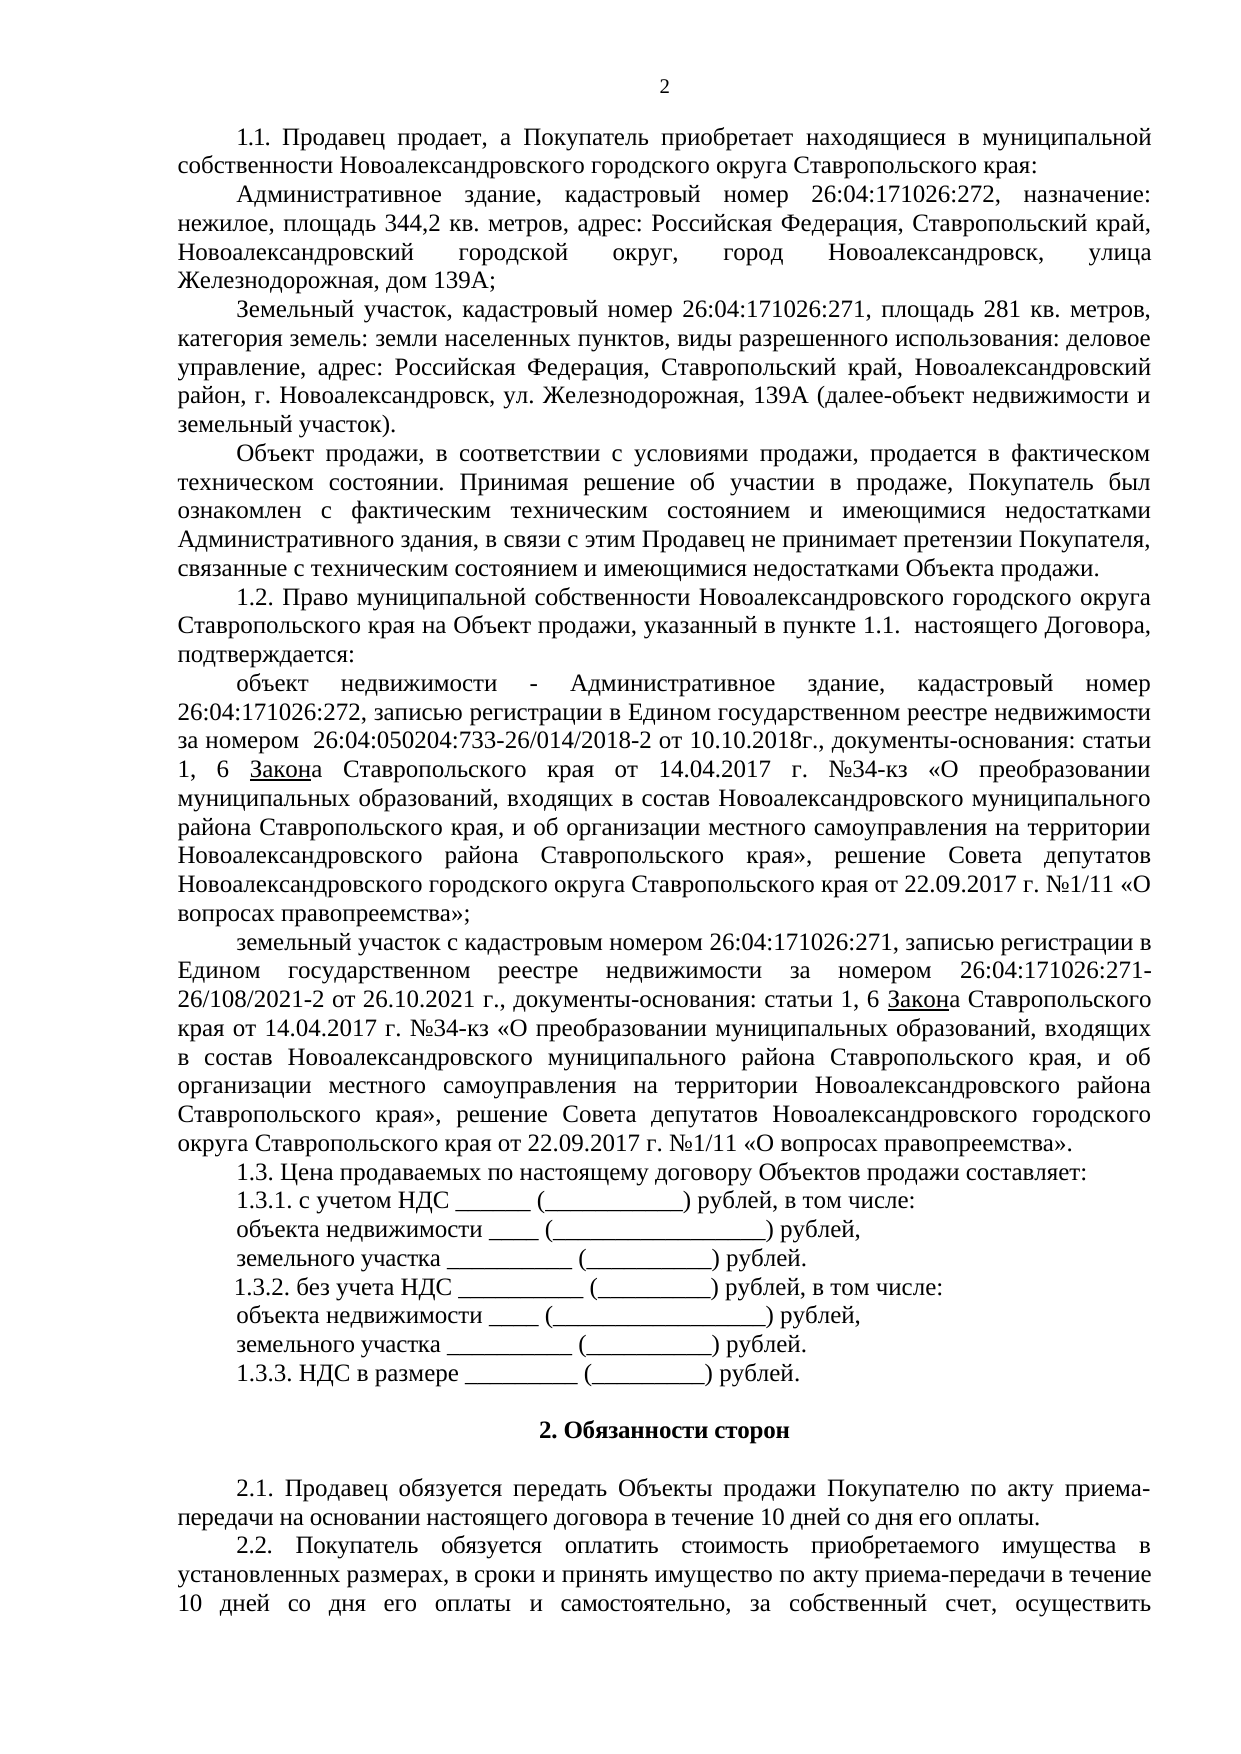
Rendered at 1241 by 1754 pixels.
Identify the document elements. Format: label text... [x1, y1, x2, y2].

text Административное здание, кадастровый номер 26:04:171026:272, назначение: нежилое, площадь 344,2 кв. метров, адрес: Российская Федерация, Ставропольский край, Новоалександровский городской округ, город Новоалександровск, улица Железнодорожная, дом 139А; [177, 179, 1152, 294]
text объекта недвижимости ____ (_________________) рублей, [177, 1214, 1152, 1243]
text земельного участка __________ (__________) рублей. [177, 1329, 1152, 1358]
text 1.1. Продавец продает, а Покупатель приобретает находящиеся в муниципальной собственности Новоалександровского городского округа Ставропольского края: [177, 122, 1152, 179]
text 2. Обязанности сторон [177, 1416, 1152, 1444]
text 2.1. Продавец обязуется передать Объекты продажи Покупателю по акту приема-передачи на основании настоящего договора в течение 10 дней со дня его оплаты. [177, 1473, 1152, 1531]
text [177, 1531, 1152, 1617]
text Объект продажи, в соответствии с условиями продажи, продается в фактическом техническом состоянии. Принимая решение об участии в продаже, Покупатель был ознакомлен с фактическим техническим состоянием и имеющимися недостатками Административного здания, в связи с этим Продавец не принимает претензии Покупателя, связанные с техническим состоянием и имеющимися недостатками Объекта продажи. [177, 438, 1152, 582]
text объекта недвижимости ____ (_________________) рублей, [177, 1301, 1152, 1329]
text 1.3. Цена продаваемых по настоящему договору Объектов продажи составляет: [177, 1157, 1152, 1186]
text земельный участок с кадастровым номером 26:04:171026:271, записью регистрации в Едином государственном реестре недвижимости за номером 26:04:171026:271-26/108/2021-2 от 26.10.2021 г., документы-основания: статьи 1, 6 Закона Ставропольского края от 14.04.2017 г. №34-кз «О преобразовании муниципальных образований, входящих в состав Новоалександровского муниципального района Ставропольского края, и об организации местного самоуправления на территории Новоалександровского района Ставропольского края», решение Совета депутатов Новоалександровского городского округа Ставропольского края от 22.09.2017 г. №1/11 «О вопросах правопреемства». [177, 927, 1152, 1157]
text Земельный участок, кадастровый номер 26:04:171026:271, площадь 281 кв. метров, категория земель: земли населенных пунктов, виды разрешенного использования: деловое управление, адрес: Российская Федерация, Ставропольский край, Новоалександровский район, г. Новоалександровск, ул. Железнодорожная, 139А (далее-объект недвижимости и земельный участок). [177, 294, 1152, 438]
text земельного участка __________ (__________) рублей. [177, 1243, 1152, 1272]
text 1.3.3. НДС в размере _________ (_________) рублей. [177, 1358, 1152, 1387]
text объект недвижимости - Административное здание, кадастровый номер 26:04:171026:272, записью регистрации в Едином государственном реестре недвижимости за номером 26:04:050204:733-26/014/2018-2 от 10.10.2018г., документы-основания: статьи 1, 6 Закона Ставропольского края от 14.04.2017 г. №34-кз «О преобразовании муниципальных образований, входящих в состав Новоалександровского муниципального района Ставропольского края, и об организации местного самоуправления на территории Новоалександровского района Ставропольского края», решение Совета депутатов Новоалександровского городского округа Ставропольского края от 22.09.2017 г. №1/11 «О вопросах правопреемства»; [177, 668, 1152, 927]
text 1.2. Право муниципальной собственности Новоалександровского городского округа Ставропольского края на Объект продажи, указанный в пункте 1.1. настоящего Договора, подтверждается: [177, 582, 1152, 668]
text 1.3.2. без учета НДС __________ (_________) рублей, в том числе: [177, 1272, 1152, 1301]
text 1.3.1. с учетом НДС ______ (___________) рублей, в том числе: [177, 1186, 1152, 1214]
